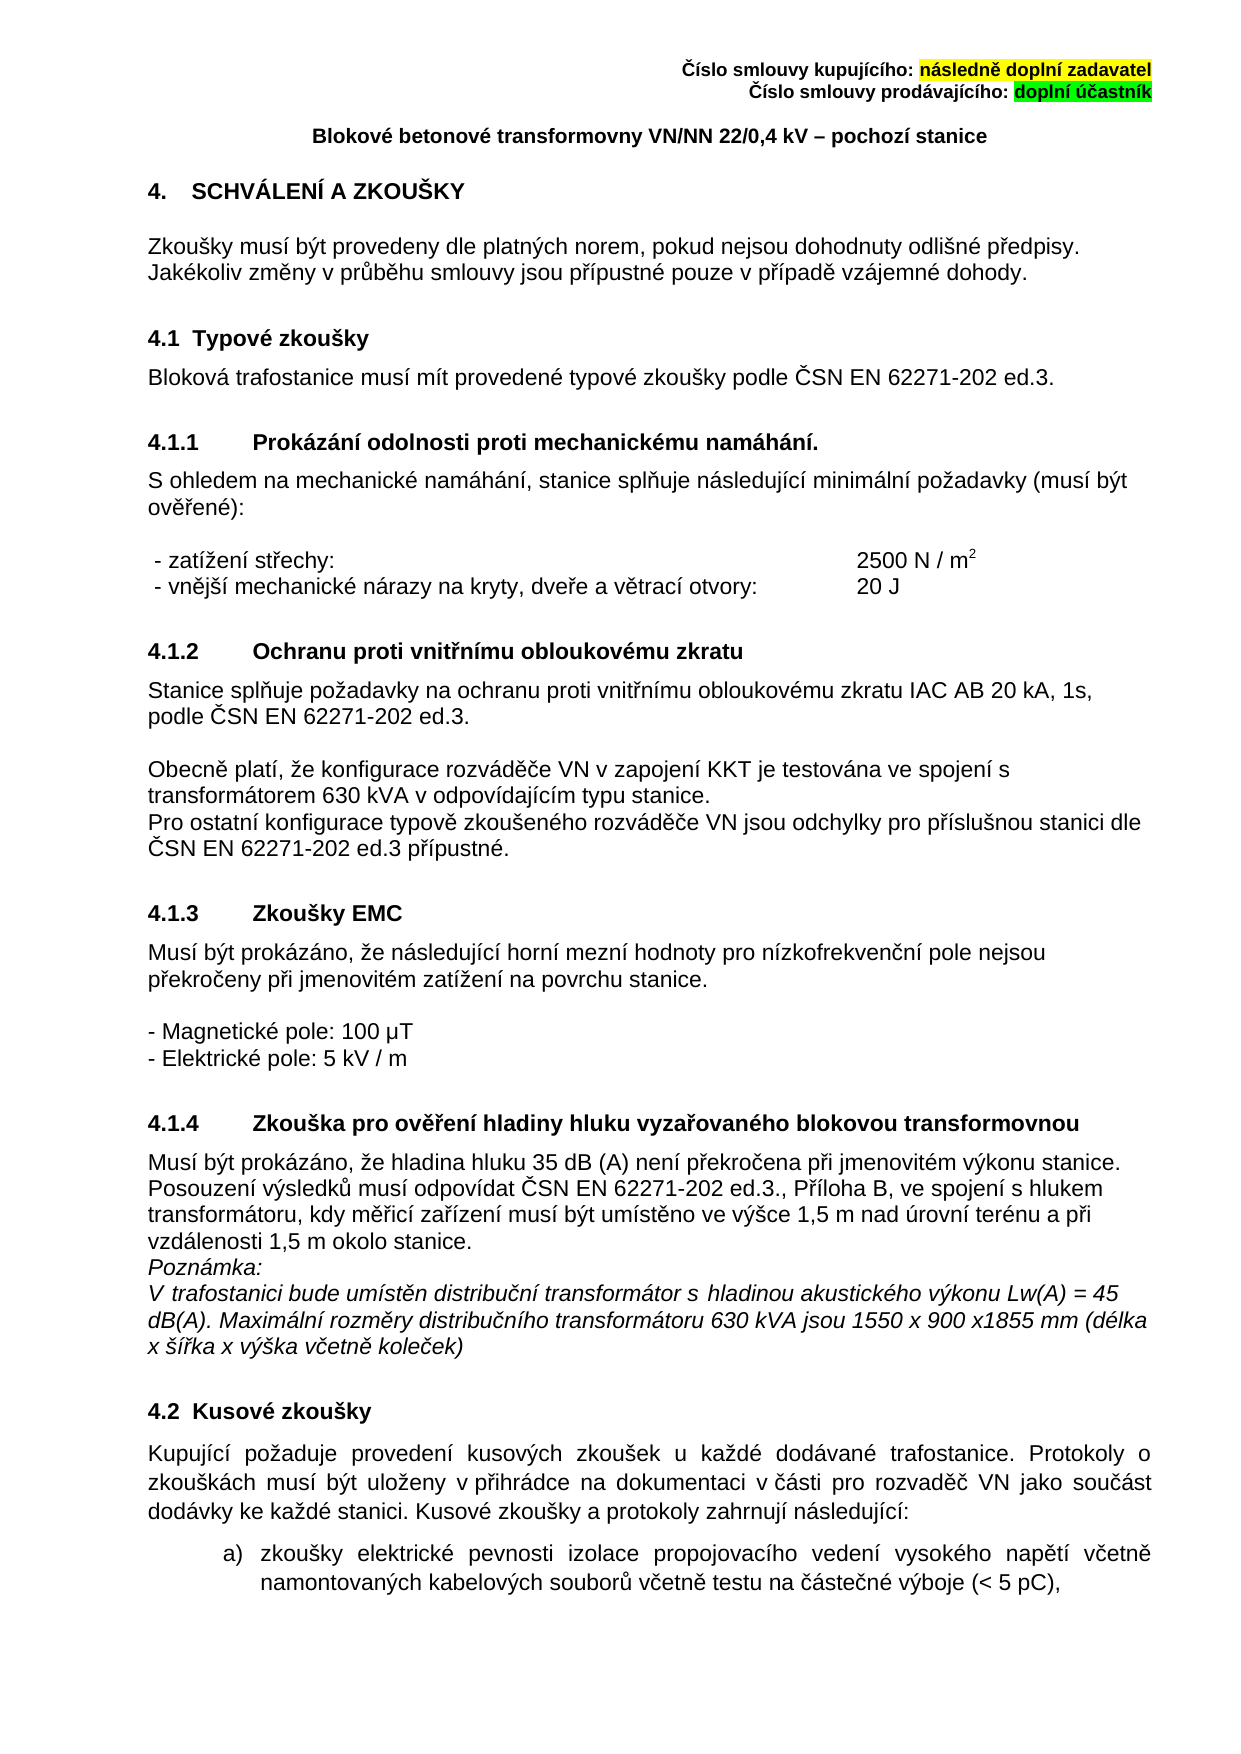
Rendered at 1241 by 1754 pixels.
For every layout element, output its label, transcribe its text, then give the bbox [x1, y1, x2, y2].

text S ohledem na mechanické namáhání, stanice splňuje následující minimální požadavky (musí být ověřené): [148, 467, 1152, 520]
list Typové zkoušky [148, 324, 1152, 351]
text Obecně platí, že konfigurace rozváděče VN v zapojení KKT je testována ve spojení s transformátorem 630 kVA v odpovídajícím typu stanice. [148, 756, 1152, 809]
list Ochranu proti vnitřnímu obloukovému zkratu [148, 638, 1152, 664]
text - zatížení střechy: 2500 N / m2 [148, 547, 1152, 573]
list Zkoušky EMC [148, 900, 1152, 927]
list Zkouška pro ověření hladiny hluku vyzařovaného blokovou transformovnou [148, 1110, 1152, 1136]
text Poznámka: [148, 1254, 1152, 1280]
text V trafostanici bude umístěn distribuční transformátor s hladinou akustického výkonu Lw(A) = 45 dB(A). Maximální rozměry distribučního transformátoru 630 kVA jsou 1550 x 900 x1855 mm (délka x šířka x výška včetně koleček) [148, 1280, 1152, 1359]
list Prokázání odolnosti proti mechanickému namáhání. [148, 429, 1152, 455]
text - vnější mechanické nárazy na kryty, dveře a větrací otvory: 20 J [148, 573, 1152, 599]
text Stanice splňuje požadavky na ochranu proti vnitřnímu obloukovému zkratu IAC AB 20 kA, 1s, podle ČSN EN 62271-202 ed.3. [148, 677, 1152, 730]
text Pro ostatní konfigurace typově zkoušeného rozváděče VN jsou odchylky pro příslušnou stanici dle ČSN EN 62271-202 ed.3 přípustné. [148, 809, 1152, 861]
list Kusové zkoušky [148, 1398, 1152, 1425]
text Zkoušky musí být provedeny dle platných norem, pokud nejsou dohodnuty odlišné předpisy. Jakékoliv změny v průběhu smlouvy jsou přípustné pouze v případě vzájemné dohody. [148, 233, 1152, 286]
list zkoušky elektrické pevnosti izolace propojovacího vedení vysokého napětí včetně namontovaných kabelových souborů včetně testu na částečné výboje (< 5 pC), [223, 1537, 1152, 1596]
text Bloková trafostanice musí mít provedené typové zkoušky podle ČSN EN 62271-202 ed.3. [148, 363, 1152, 390]
text - Magnetické pole: 100 μT [148, 1018, 1152, 1044]
text - Elektrické pole: 5 kV / m [148, 1044, 1152, 1071]
text Musí být prokázáno, že hladina hluku 35 dB (A) není překročena při jmenovitém výkonu stanice. Posouzení výsledků musí odpovídat ČSN EN 62271-202 ed.3., Příloha B, ve spojení s hlukem transformátoru, kdy měřicí zařízení musí být umístěno ve výšce 1,5 m nad úrovní terénu a při vzdálenosti 1,5 m okolo stanice. [148, 1149, 1152, 1254]
text Musí být prokázáno, že následující horní mezní hodnoty pro nízkofrekvenční pole nejsou překročeny při jmenovitém zatížení na povrchu stanice. [148, 939, 1152, 992]
text Kupující požaduje provedení kusových zkoušek u každé dodávané trafostanice. Protokoly o zkouškách musí být uloženy v přihrádce na dokumentaci v části pro rozvaděč VN jako součást dodávky ke každé stanici. Kusové zkoušky a protokoly zahrnují následující: [148, 1437, 1152, 1525]
list Schválení a zkoušky [148, 178, 1152, 204]
